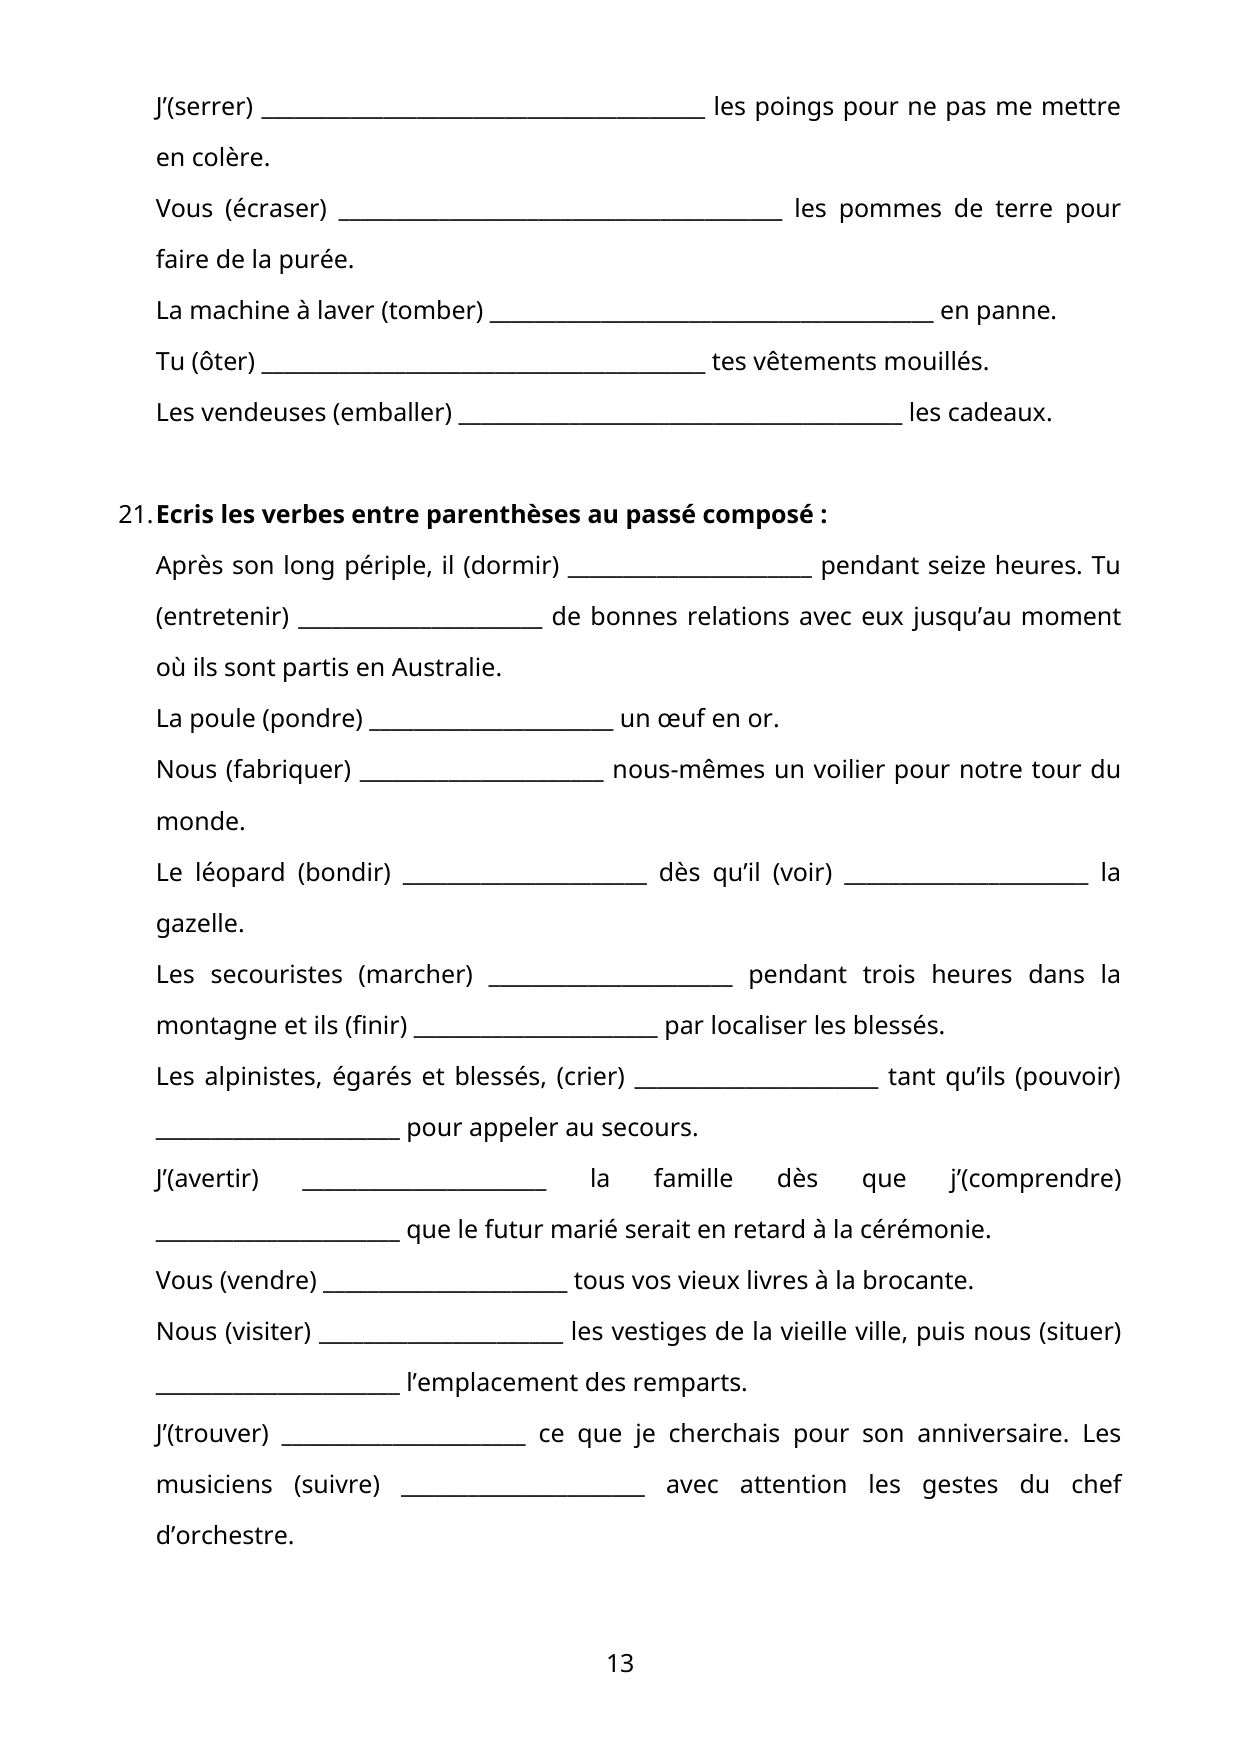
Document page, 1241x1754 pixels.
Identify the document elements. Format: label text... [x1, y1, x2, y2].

list Les vendeuses (emballer) ________________________________________ les cadeaux. [156, 395, 1122, 429]
list Les secouristes (marcher) ______________________ pendant trois heures dans la montagne et ils (finir) ______________________ par localiser les blessés. [156, 956, 1122, 1041]
list Nous (visiter) ______________________ les vestiges de la vieille ville, puis nous (situer) ______________________ l’emplacement des remparts. [156, 1314, 1122, 1399]
list Le léopard (bondir) ______________________ dès qu’il (voir) ______________________ la gazelle. [156, 854, 1122, 939]
list J’(trouver) ______________________ ce que je cherchais pour son anniversaire. Les musiciens (suivre) ______________________ avec attention les gestes du chef d’orchestre. [156, 1416, 1122, 1552]
list La machine à laver (tomber) ________________________________________ en panne. [156, 293, 1122, 327]
list Tu (ôter) ________________________________________ tes vêtements mouillés. [156, 344, 1122, 378]
list La poule (pondre) ______________________ un œuf en or. [156, 701, 1122, 735]
list Vous (écraser) ________________________________________ les pommes de terre pour faire de la purée. [156, 191, 1122, 276]
list Les alpinistes, égarés et blessés, (crier) ______________________ tant qu’ils (pouvoir) ______________________ pour appeler au secours. [156, 1058, 1122, 1143]
list J’(avertir) ______________________ la famille dès que j’(comprendre) ______________________ que le futur marié serait en retard à la cérémonie. [156, 1161, 1122, 1246]
list J’(serrer) ________________________________________ les poings pour ne pas me mettre en colère. [156, 89, 1122, 174]
list Vous (vendre) ______________________ tous vos vieux livres à la brocante. [156, 1263, 1122, 1297]
list Ecris les verbes entre parenthèses au passé composé : [118, 497, 1122, 531]
list Nous (fabriquer) ______________________ nous-mêmes un voilier pour notre tour du monde. [156, 752, 1122, 837]
list Après son long périple, il (dormir) ______________________ pendant seize heures. Tu (entretenir) ______________________ de bonnes relations avec eux jusqu’au moment où ils sont partis en Australie. [156, 548, 1122, 684]
